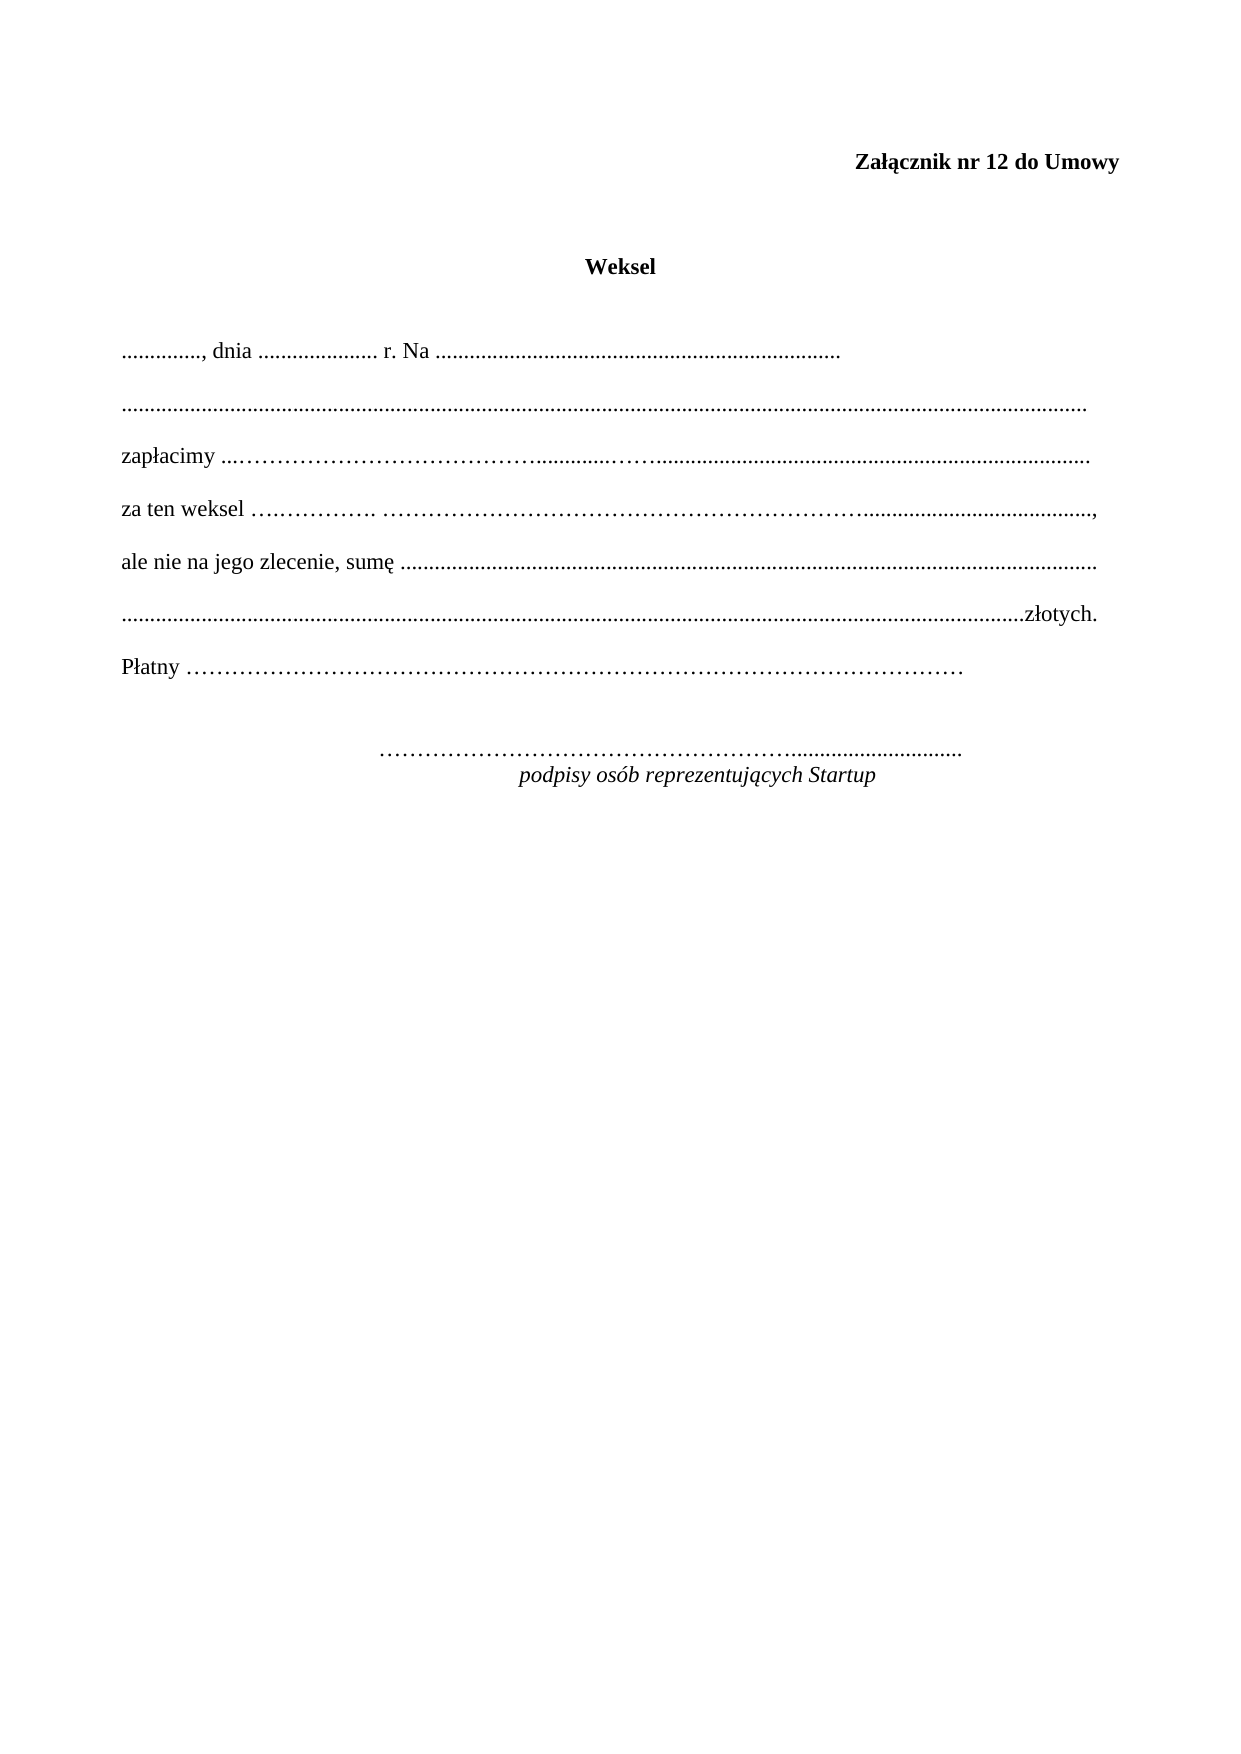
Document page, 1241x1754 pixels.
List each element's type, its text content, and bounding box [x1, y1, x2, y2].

text .............., dnia ..................... r. Na ....................................................................... [121, 337, 1119, 363]
text ale nie na jego zlecenie, sumę .......................................................................................................................... [121, 548, 1119, 574]
text ......................................................................................................................................................................... [121, 390, 1119, 416]
text za ten weksel ….…………. ………………………………………………………........................................, [121, 495, 1119, 521]
text ..............................................................................................................................................................złotych. [121, 601, 1119, 627]
text Załącznik nr 12 do Umowy [121, 148, 1119, 174]
text zapłacimy ...………………………………….............……............................................................................ [121, 442, 1119, 469]
text ……………………………………………….............................. [121, 735, 1119, 761]
text Płatny ………………………………………………………………………………………… [121, 653, 1119, 679]
subtitle Weksel [121, 253, 1119, 279]
text podpisy osób reprezentujących Startup [121, 761, 1119, 787]
